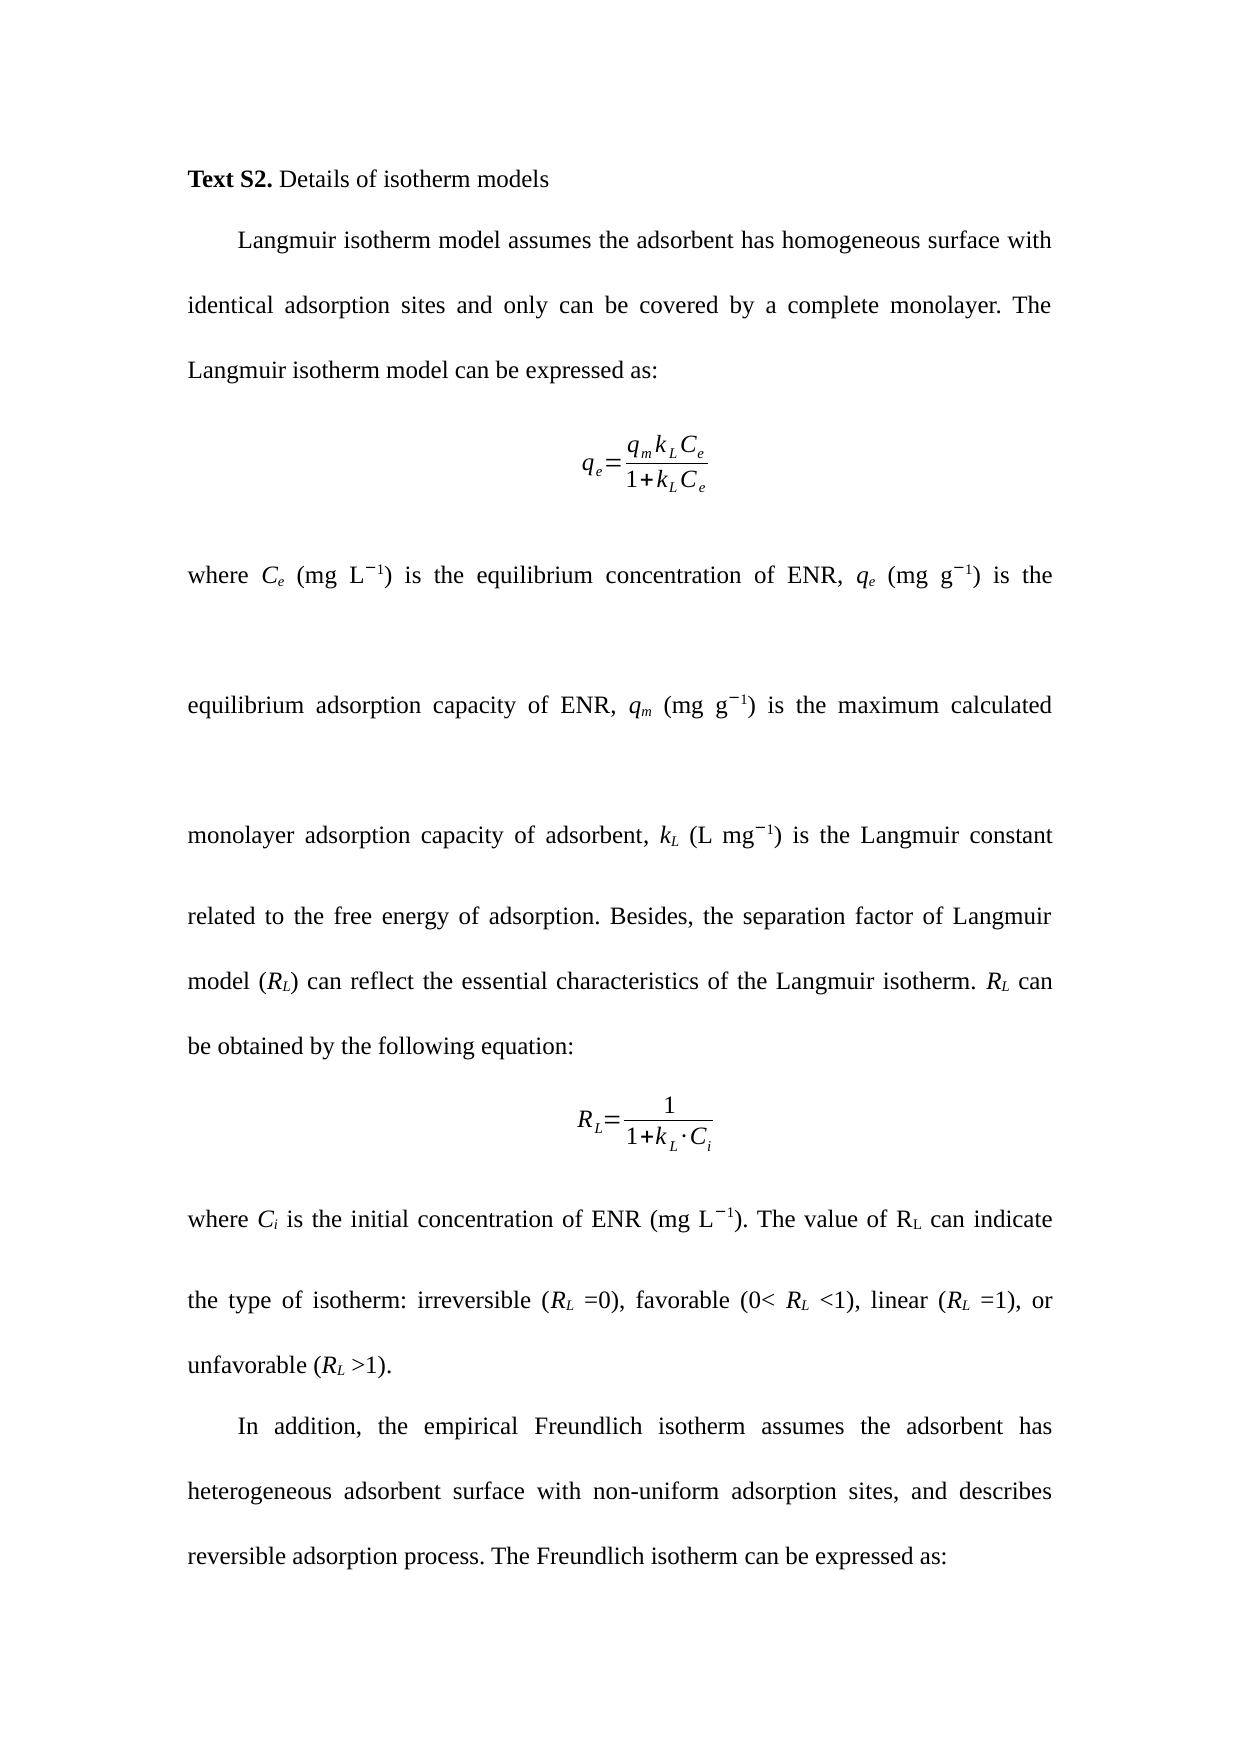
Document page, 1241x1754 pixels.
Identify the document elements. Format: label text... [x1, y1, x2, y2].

text Text S2. Details of isotherm models [187, 162, 1053, 194]
text where Ci is the initial concentration of ENR (mg L−1). The value of RL can indicate the type of isotherm: irreversible (RL =0), favorable (0< RL <1), linear (RL =1), or unfavorable (RL >1). [187, 1185, 1053, 1380]
text In addition, the empirical Freundlich isotherm assumes the adsorbent has heterogeneous adsorbent surface with non-uniform adsorption sites, and describes reversible adsorption process. The Freundlich isotherm can be expressed as: [187, 1409, 1053, 1572]
text where Ce (mg L−1) is the equilibrium concentration of ENR, qe (mg g−1) is the equilibrium adsorption capacity of ENR, qm (mg g−1) is the maximum calculated monolayer adsorption capacity of adsorbent, kL (L mg−1) is the Langmuir constant related to the free energy of adsorption. Besides, the separation factor of Langmuir model (RL) can reflect the essential characteristics of the Langmuir isotherm. RL can be obtained by the following equation: [187, 542, 1053, 1062]
text Langmuir isotherm model assumes the adsorbent has homogeneous surface with identical adsorption sites and only can be covered by a complete monolayer. The Langmuir isotherm model can be expressed as: [187, 223, 1053, 386]
